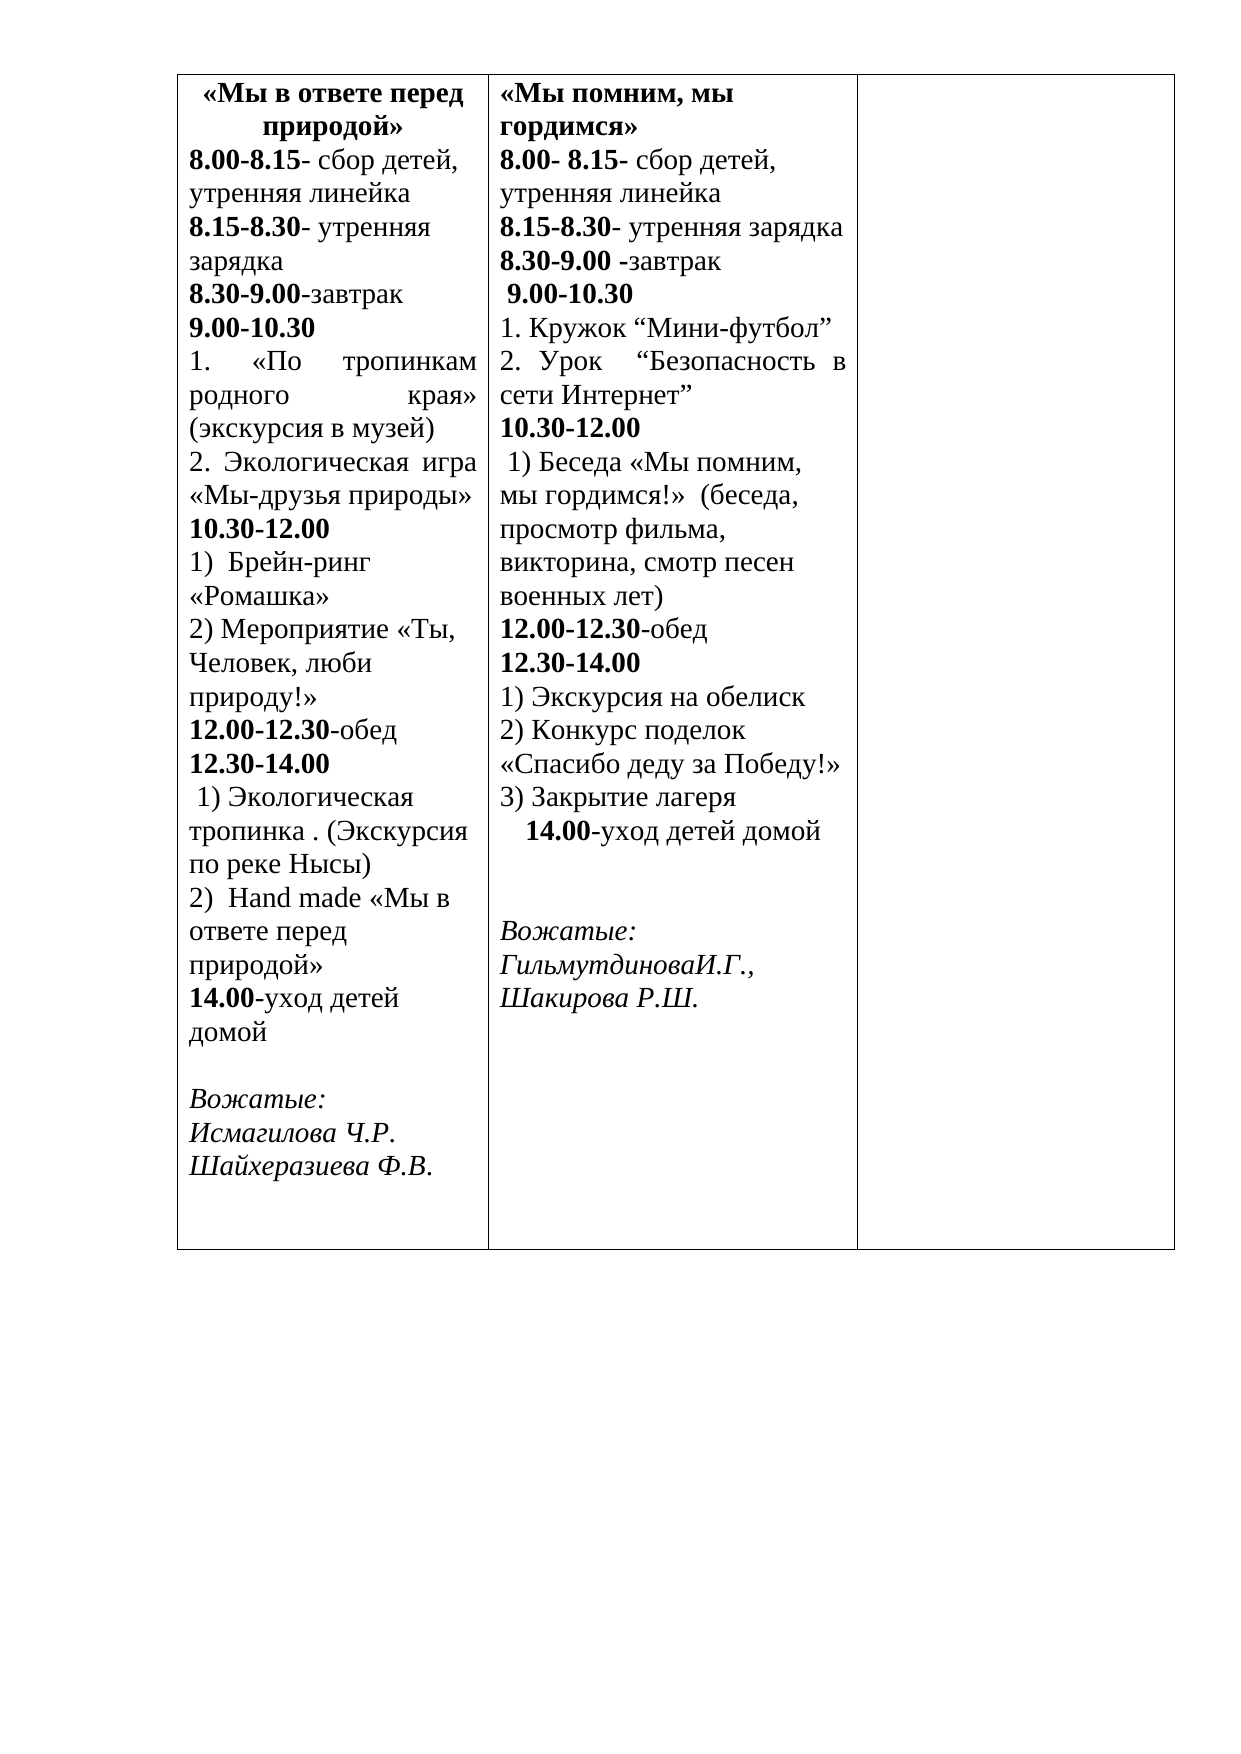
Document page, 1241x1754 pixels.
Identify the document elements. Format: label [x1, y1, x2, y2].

table_cell [489, 75, 857, 1249]
table_cell [858, 75, 1174, 1249]
table_cell [178, 75, 488, 1249]
